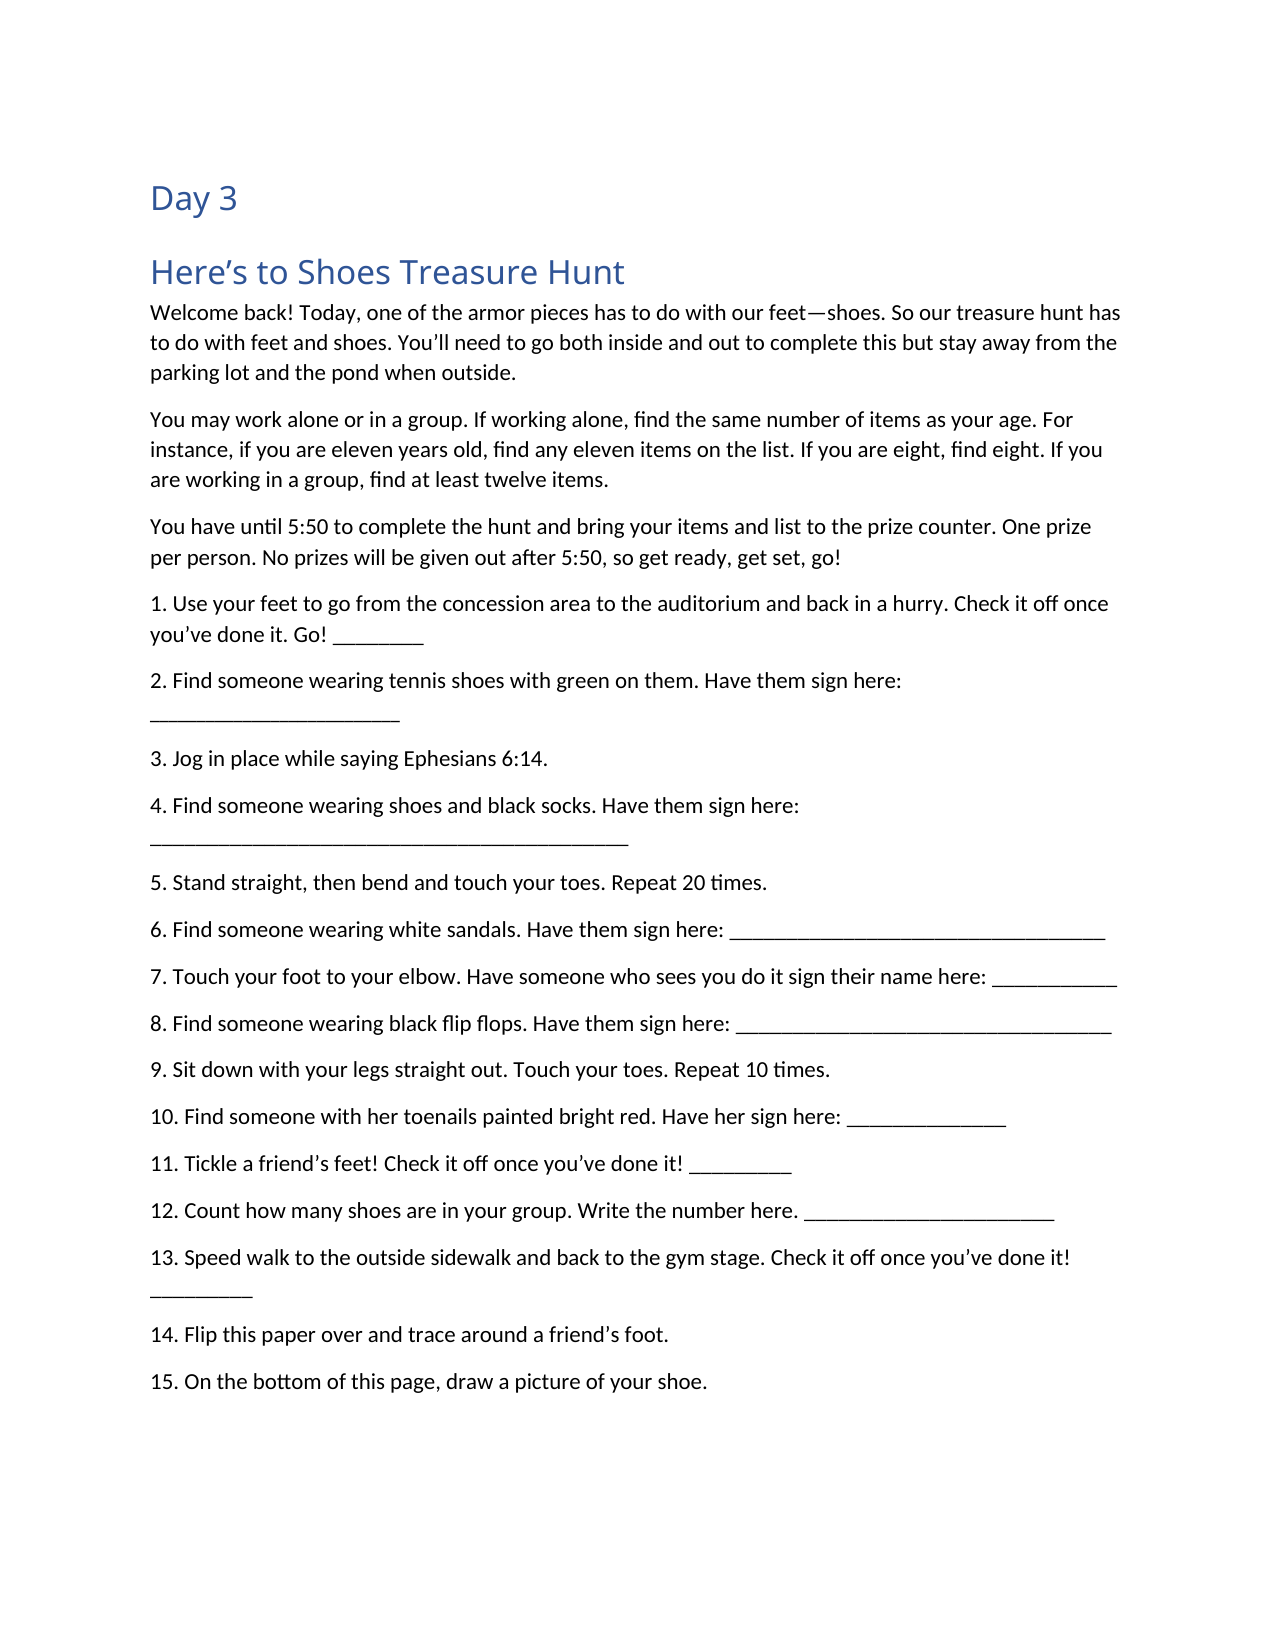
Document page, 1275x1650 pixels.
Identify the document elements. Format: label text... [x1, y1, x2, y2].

text 4. Find someone wearing shoes and black socks. Have them sign here: __________________________________________ [150, 791, 1125, 849]
text You have until 5:50 to complete the hunt and bring your items and list to the prize counter. One prize per person. No prizes will be given out after 5:50, so get ready, get set, go! [150, 512, 1125, 571]
text 15. On the bottom of this page, draw a picture of your shoe. [150, 1367, 1125, 1395]
text You may work alone or in a group. If working alone, find the same number of items as your age. For instance, if you are eleven years old, find any eleven items on the list. If you are eight, find eight. If you are working in a group, find at least twelve items. [150, 405, 1125, 494]
text 12. Count how many shoes are in your group. Write the number here. ______________________ [150, 1196, 1125, 1224]
text 9. Sit down with your legs straight out. Touch your toes. Repeat 10 times. [150, 1056, 1125, 1084]
text 3. Jog in place while saying Ephesians 6:14. [150, 744, 1125, 772]
subtitle Day 3 [150, 175, 1125, 220]
text 1. Use your feet to go from the concession area to the auditorium and back in a hurry. Check it off once you’ve done it. Go! ________ [150, 589, 1125, 648]
text 6. Find someone wearing white sandals. Have them sign here: _________________________________ [150, 915, 1125, 943]
text Welcome back! Today, one of the armor pieces has to do with our feet—shoes. So our treasure hunt has to do with feet and shoes. You’ll need to go both inside and out to complete this but stay away from the parking lot and the pond when outside. [150, 298, 1125, 386]
text 14. Flip this paper over and trace around a friend’s foot. [150, 1320, 1125, 1348]
text 10. Find someone with her toenails painted bright red. Have her sign here: ______________ [150, 1102, 1125, 1131]
text 8. Find someone wearing black flip flops. Have them sign here: _________________________________ [150, 1009, 1125, 1037]
text 5. Stand straight, then bend and touch your toes. Repeat 20 times. [150, 868, 1125, 896]
text 11. Tickle a friend’s feet! Check it off once you’ve done it! _________ [150, 1149, 1125, 1177]
text 7. Touch your foot to your elbow. Have someone who sees you do it sign their name here: ___________ [150, 962, 1125, 990]
subtitle Here’s to Shoes Treasure Hunt [150, 249, 1125, 294]
text 2. Find someone wearing tennis shoes with green on them. Have them sign here: ___________________________ [150, 667, 1125, 725]
text 13. Speed walk to the outside sidewalk and back to the gym stage. Check it off once you’ve done it! _________ [150, 1243, 1125, 1301]
